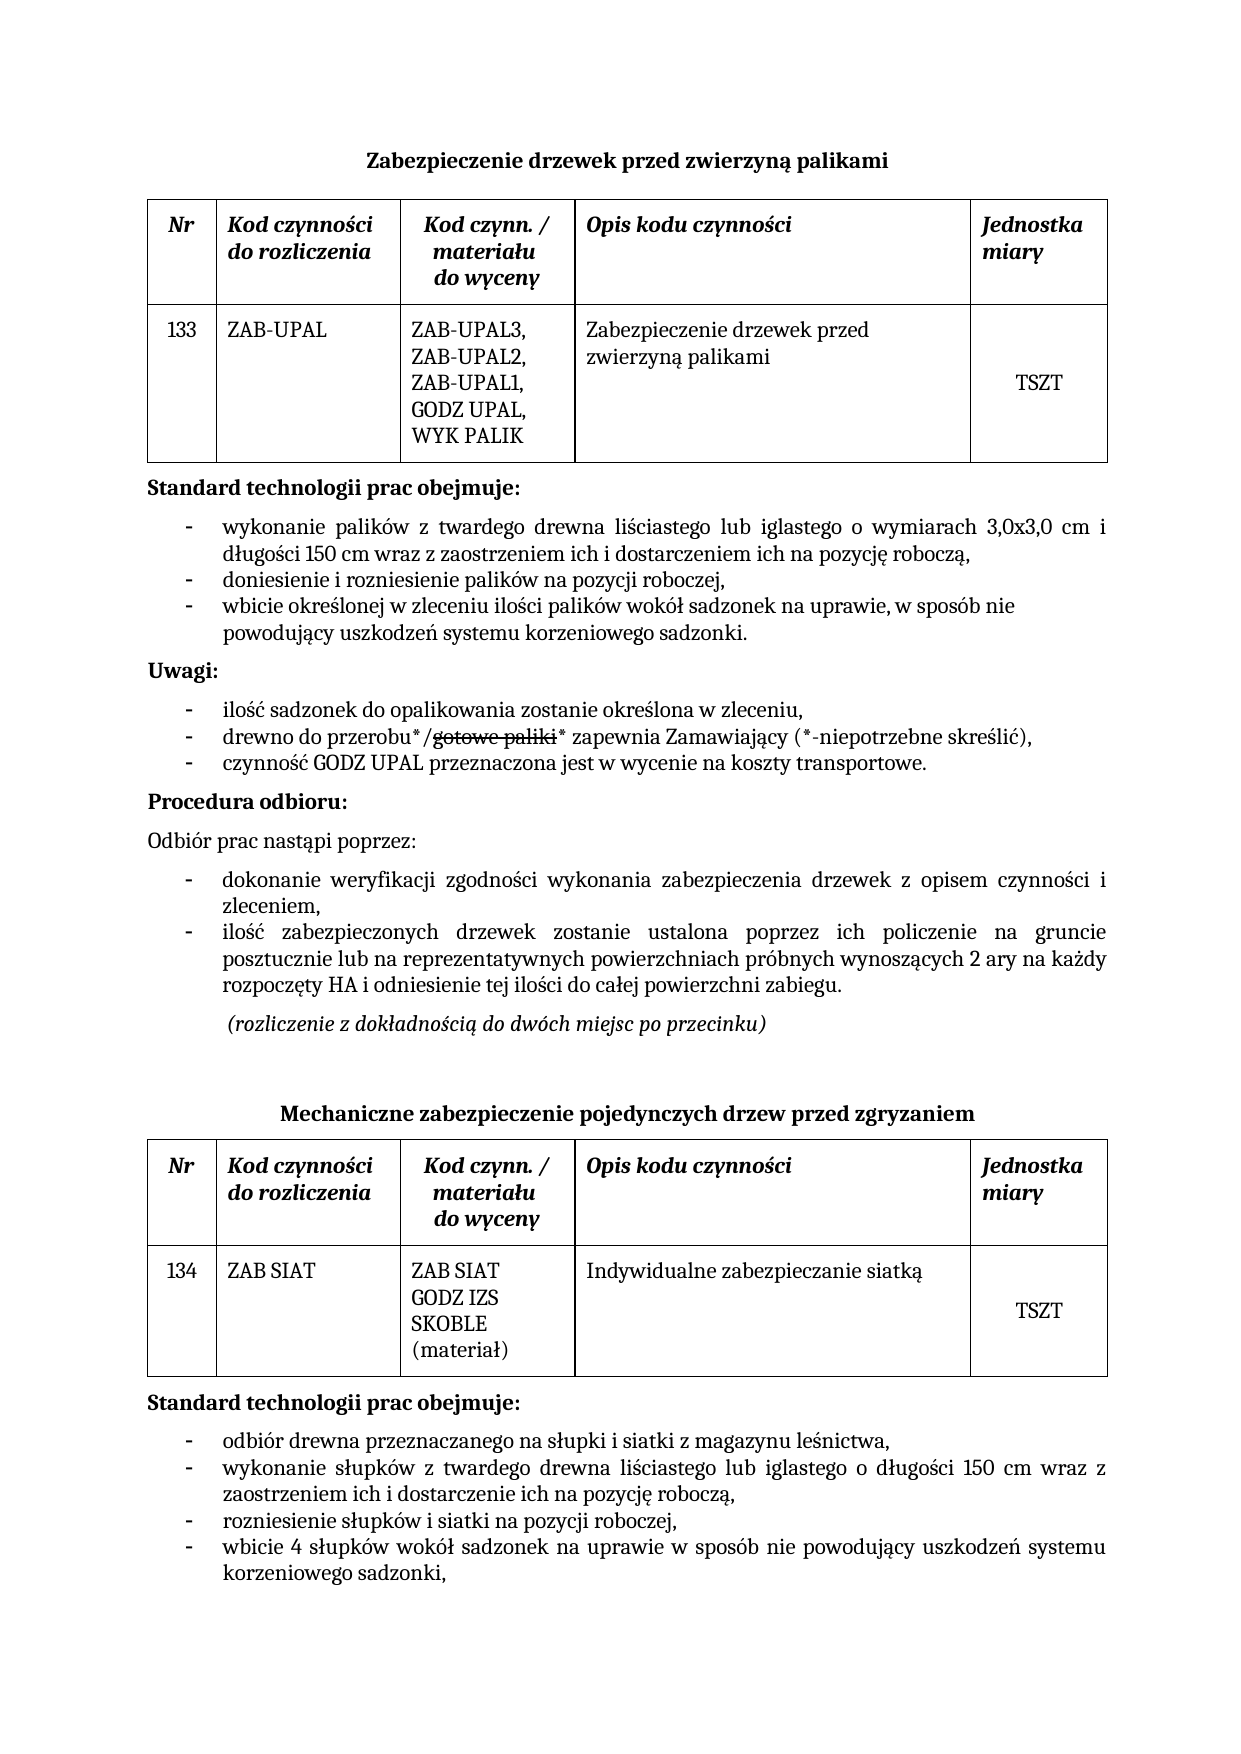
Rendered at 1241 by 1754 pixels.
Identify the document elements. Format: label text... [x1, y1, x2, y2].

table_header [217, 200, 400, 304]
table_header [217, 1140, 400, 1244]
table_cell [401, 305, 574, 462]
list wbicie 4 słupków wokół sadzonek na uprawie w sposób nie powodujący uszkodzeń systemu korzeniowego sadzonki, [185, 1534, 1107, 1586]
list wbicie określonej w zleceniu ilości palików wokół sadzonek na uprawie, w sposób nie powodujący uszkodzeń systemu korzeniowego sadzonki. [185, 593, 1107, 646]
list wykonanie palików z twardego drewna liściastego lub iglastego o wymiarach 3,0x3,0 cm i długości 150 cm wraz z zaostrzeniem ich i dostarczeniem ich na pozycję roboczą, [185, 514, 1107, 567]
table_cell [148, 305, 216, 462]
text Procedura odbioru: [148, 789, 1107, 815]
text (rozliczenie z dokładnością do dwóch miejsc po przecinku) [148, 1011, 1107, 1037]
list czynność GODZ UPAL przeznaczona jest w wycenie na koszty transportowe. [185, 750, 1107, 776]
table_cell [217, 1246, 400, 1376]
text Odbiór prac nastąpi poprzez: [148, 827, 1107, 854]
list wykonanie słupków z twardego drewna liściastego lub iglastego o długości 150 cm wraz z zaostrzeniem ich i dostarczenie ich na pozycję roboczą, [185, 1455, 1107, 1507]
list ilość zabezpieczonych drzewek zostanie ustalona poprzez ich policzenie na gruncie posztucznie lub na reprezentatywnych powierzchniach próbnych wynoszących 2 ary na każdy rozpoczęty HA i odniesienie tej ilości do całej powierzchni zabiegu. [185, 919, 1107, 998]
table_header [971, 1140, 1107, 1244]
text Standard technologii prac obejmuje: [148, 475, 1107, 501]
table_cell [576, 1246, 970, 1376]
list dokonanie weryfikacji zgodności wykonania zabezpieczenia drzewek z opisem czynności i zleceniem, [185, 866, 1107, 919]
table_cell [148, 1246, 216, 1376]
list rozniesienie słupków i siatki na pozycji roboczej, [185, 1507, 1107, 1534]
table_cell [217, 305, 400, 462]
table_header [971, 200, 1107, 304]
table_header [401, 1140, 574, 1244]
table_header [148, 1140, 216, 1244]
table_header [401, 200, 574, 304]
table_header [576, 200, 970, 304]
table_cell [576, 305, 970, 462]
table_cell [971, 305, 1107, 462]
list ilość sadzonek do opalikowania zostanie określona w zleceniu, [185, 697, 1107, 723]
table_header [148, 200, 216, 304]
list drewno do przerobu*/gotowe paliki* zapewnia Zamawiający (*-niepotrzebne skreślić), [185, 723, 1107, 750]
text Standard technologii prac obejmuje: [148, 1389, 1107, 1416]
list doniesienie i rozniesienie palików na pozycji roboczej, [185, 567, 1107, 593]
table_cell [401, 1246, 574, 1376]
text Uwagi: [148, 658, 1107, 684]
text Mechaniczne zabezpieczenie pojedynczych drzew przed zgryzaniem [148, 1101, 1107, 1127]
text Zabezpieczenie drzewek przed zwierzyną palikami [148, 148, 1107, 174]
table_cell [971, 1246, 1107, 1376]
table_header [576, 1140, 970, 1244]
list odbiór drewna przeznaczanego na słupki i siatki z magazynu leśnictwa, [185, 1428, 1107, 1455]
